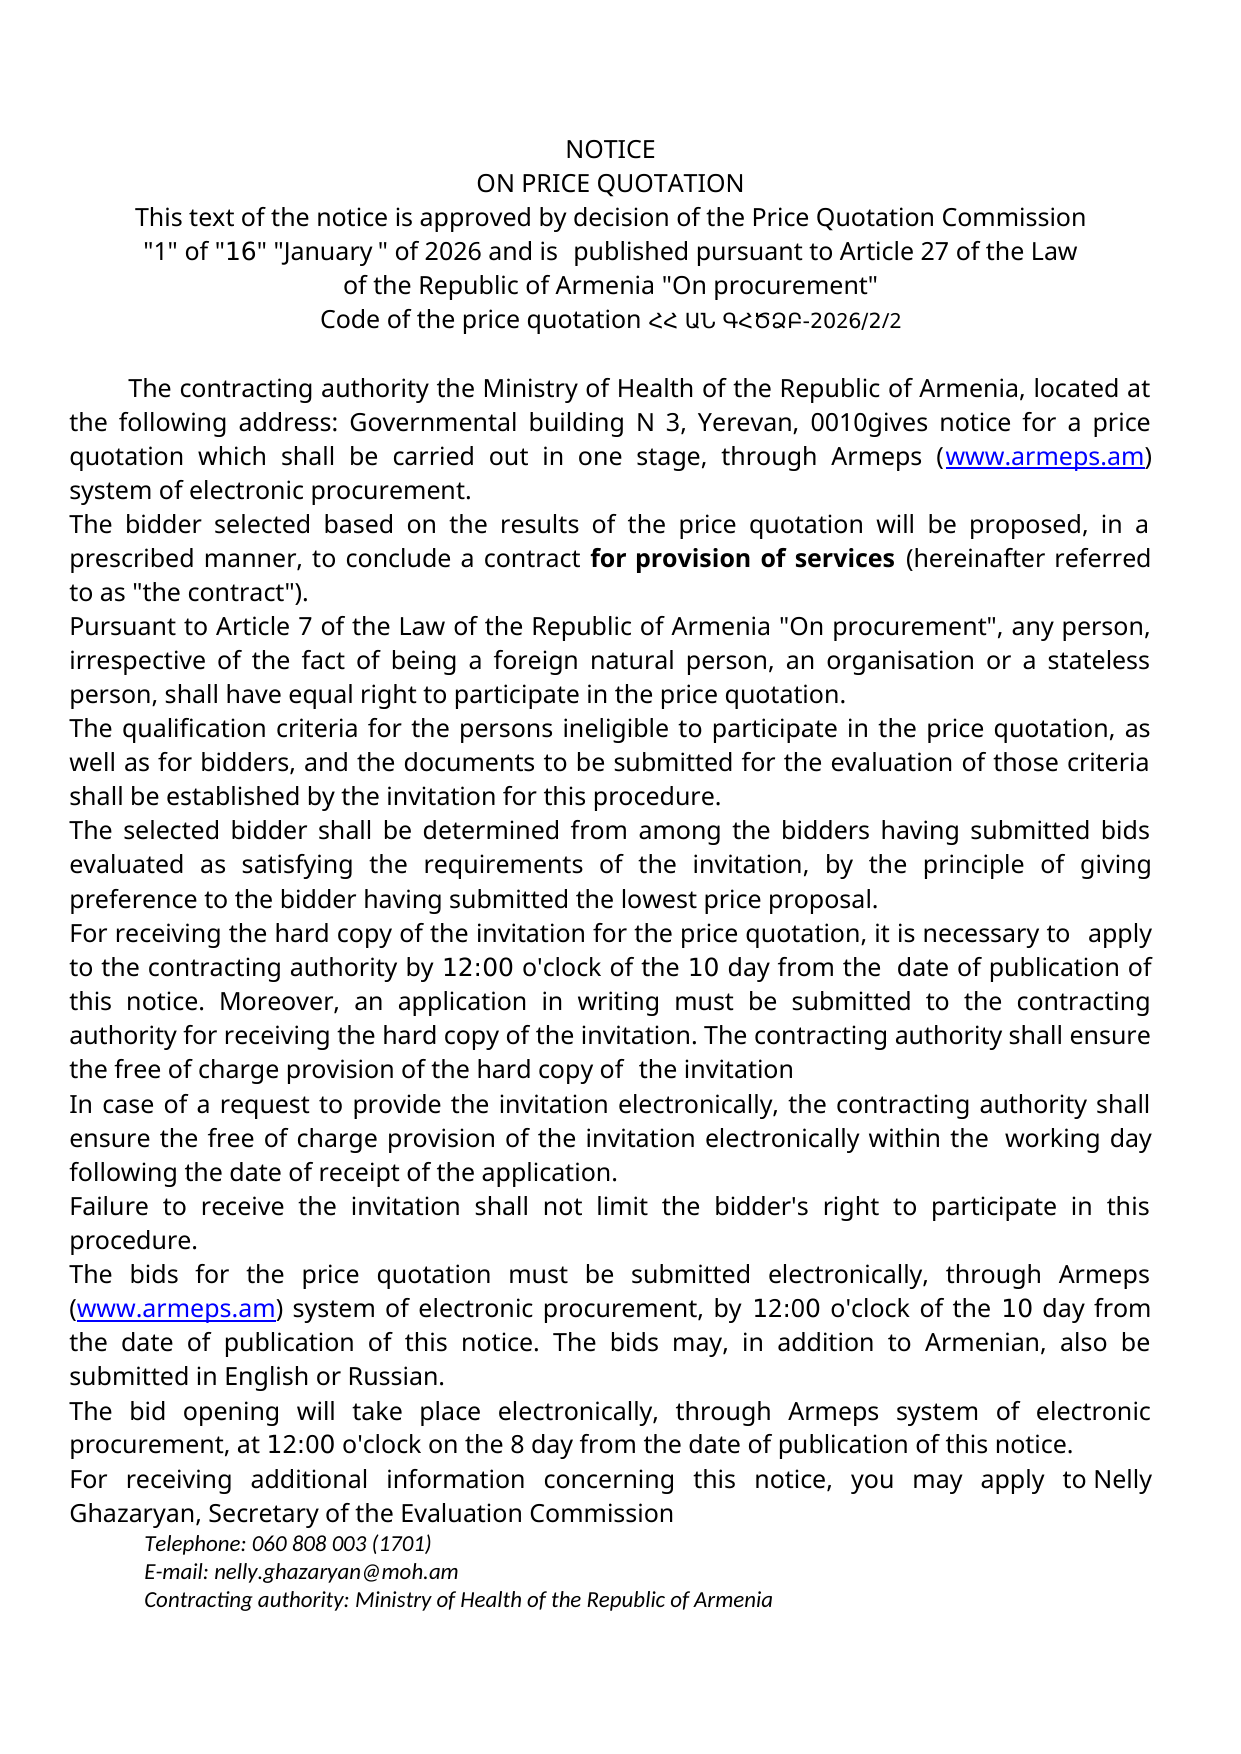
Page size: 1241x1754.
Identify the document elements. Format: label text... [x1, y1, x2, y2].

text E-mail: nelly.ghazaryan@moh.am [69, 1557, 1152, 1585]
text The bid opening will take place electronically, through Armeps system of electronic procurement, at 12:00 o'clock on the 8 day from the date of publication of this notice. [69, 1393, 1152, 1461]
text This text of the notice is approved by decision of the Price Quotation Commission "1" of "16" "January " of 2026 and is published pursuant to Article 27 of the Law of the Republic of Armenia "On procurement" [128, 200, 1093, 302]
text The selected bidder shall be determined from among the bidders having submitted bids evaluated as satisfying the requirements of the invitation, by the principle of giving preference to the bidder having submitted the lowest price proposal. [69, 813, 1152, 915]
text NOTICE ON PRICE QUOTATION [128, 132, 1093, 200]
text The bids for the price quotation must be submitted electronically, through Armeps (www.armeps.am) system of electronic procurement, by 12:00 o'clock of the 10 day from the date of publication of this notice. The bids may, in addition to Armenian, also be submitted in English or Russian. [69, 1257, 1152, 1393]
text Code of the price quotation ՀՀ ԱՆ ԳՀԾՁԲ-2026/2/2 [128, 302, 1093, 336]
text The bidder selected based on the results of the price quotation will be proposed, in a prescribed manner, to conclude a contract for provision of services (hereinafter referred to as "the contract"). [69, 506, 1152, 609]
text Pursuant to Article 7 of the Law of the Republic of Armenia "On procurement", any person, irrespective of the fact of being a foreign natural person, an organisation or a stateless person, shall have equal right to participate in the price quotation. [69, 609, 1152, 711]
text The qualification criteria for the persons ineligible to participate in the price quotation, as well as for bidders, and the documents to be submitted for the evaluation of those criteria shall be established by the invitation for this procedure. [69, 711, 1152, 813]
text For receiving additional information concerning this notice, you may apply to Nelly Ghazaryan, Secretary of the Evaluation Commission [69, 1461, 1152, 1529]
text Contracting authority: Ministry of Health of the Republic of Armenia [69, 1585, 1152, 1613]
text The contracting authority the Ministry of Health of the Republic of Armenia, located at the following address: Governmental building N 3, Yerevan, 0010gives notice for a price quotation which shall be carried out in one stage, through Armeps (www.armeps.am) system of electronic procurement. [69, 370, 1152, 506]
text Failure to receive the invitation shall not limit the bidder's right to participate in this procedure. [69, 1189, 1152, 1257]
text Telephone: 060 808 003 (1701) [69, 1529, 1152, 1557]
text In case of a request to provide the invitation electronically, the contracting authority shall ensure the free of charge provision of the invitation electronically within the working day following the date of receipt of the application. [69, 1086, 1152, 1189]
text For receiving the hard copy of the invitation for the price quotation, it is necessary to apply to the contracting authority by 12:00 o'clock of the 10 day from the date of publication of this notice. Moreover, an application in writing must be submitted to the contracting authority for receiving the hard copy of the invitation. The contracting authority shall ensure the free of charge provision of the hard copy of the invitation [69, 915, 1152, 1086]
